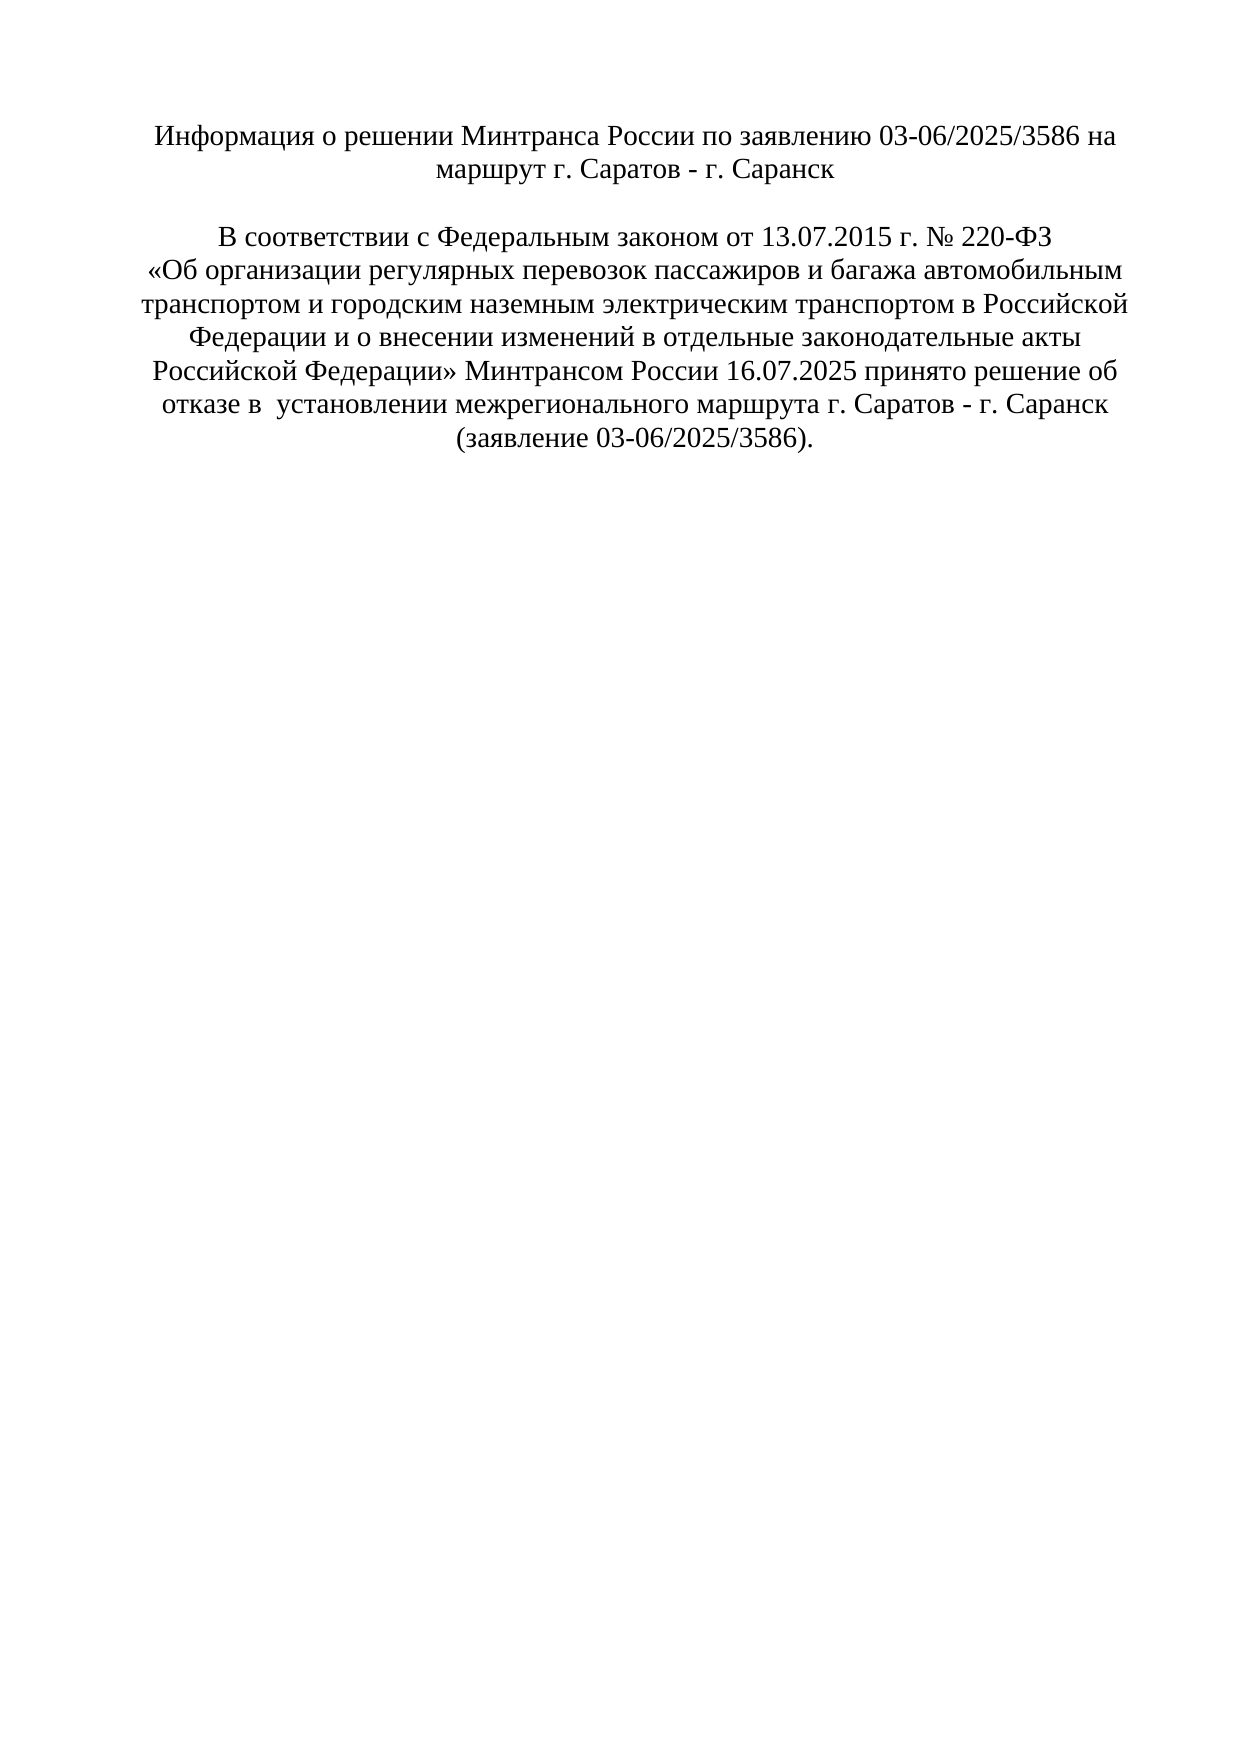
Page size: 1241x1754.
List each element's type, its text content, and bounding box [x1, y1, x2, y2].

text Информация о решении Минтранса России по заявлению 03-06/2025/3586 на маршрут г. Саратов - г. Саранск [118, 118, 1152, 185]
text В соответствии с Федеральным законом от 13.07.2015 г. № 220-ФЗ «Об организации регулярных перевозок пассажиров и багажа автомобильным транспортом и городским наземным электрическим транспортом в Российской Федерации и о внесении изменений в отдельные законодательные акты Российской Федерации» Минтрансом России 16.07.2025 принято решение об отказе в установлении межрегионального маршрута г. Саратов - г. Саранск (заявление 03-06/2025/3586). [118, 219, 1152, 453]
